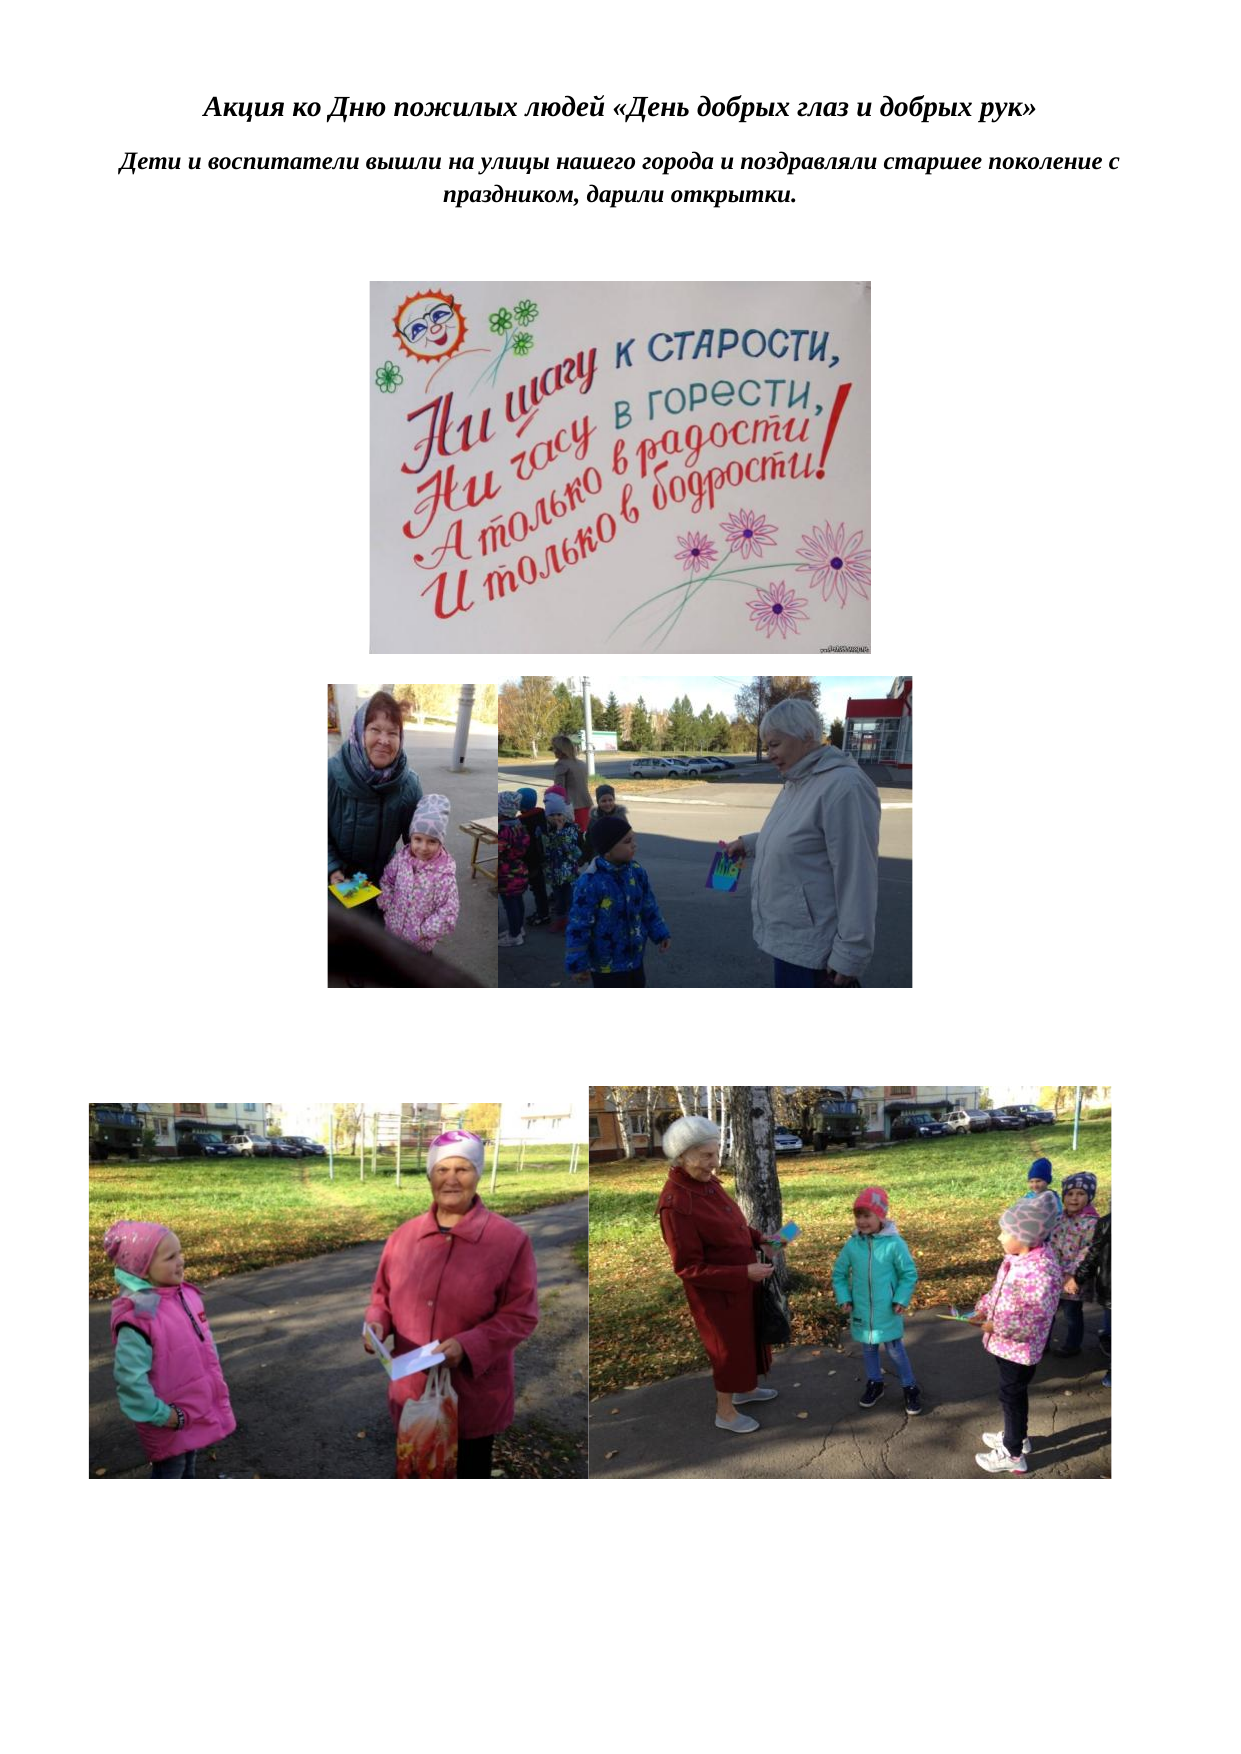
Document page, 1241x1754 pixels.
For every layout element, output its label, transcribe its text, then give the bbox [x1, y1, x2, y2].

picture [88, 1086, 1112, 1479]
picture [369, 281, 871, 654]
text Дети и воспитатели вышли на улицы нашего города и поздравляли старшее поколение с праздником, дарили открытки. [89, 146, 1152, 207]
text Акция ко Дню пожилых людей «День добрых глаз и добрых рук» [89, 89, 1152, 122]
picture [327, 676, 913, 988]
